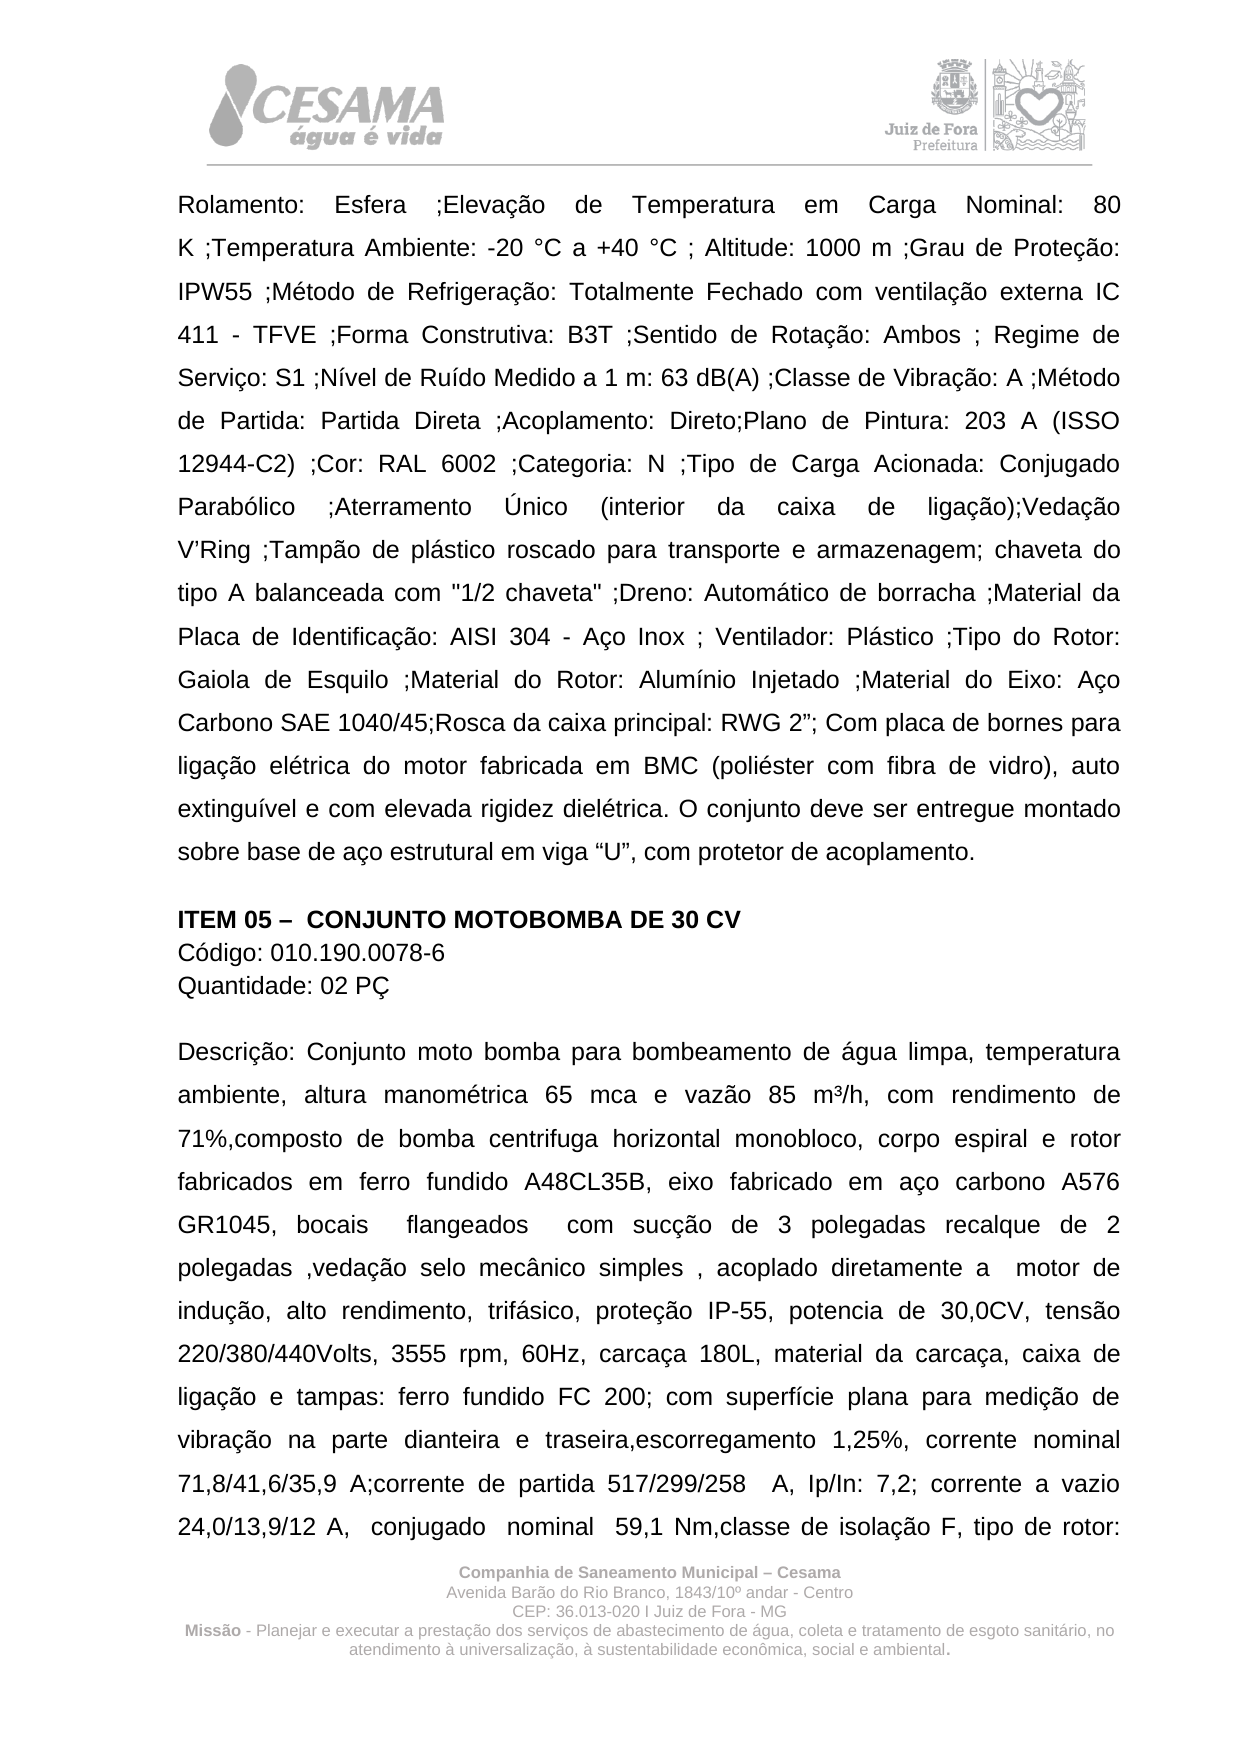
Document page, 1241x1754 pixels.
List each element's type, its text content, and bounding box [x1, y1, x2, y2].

text ITEM 05 – CONJUNTO MOTOBOMBA DE 30 CV [177, 905, 1122, 934]
text Código: 010.190.0078-6 [177, 938, 1122, 967]
text Quantidade: 02 PÇ [177, 971, 1122, 1000]
picture [206, 59, 1093, 166]
